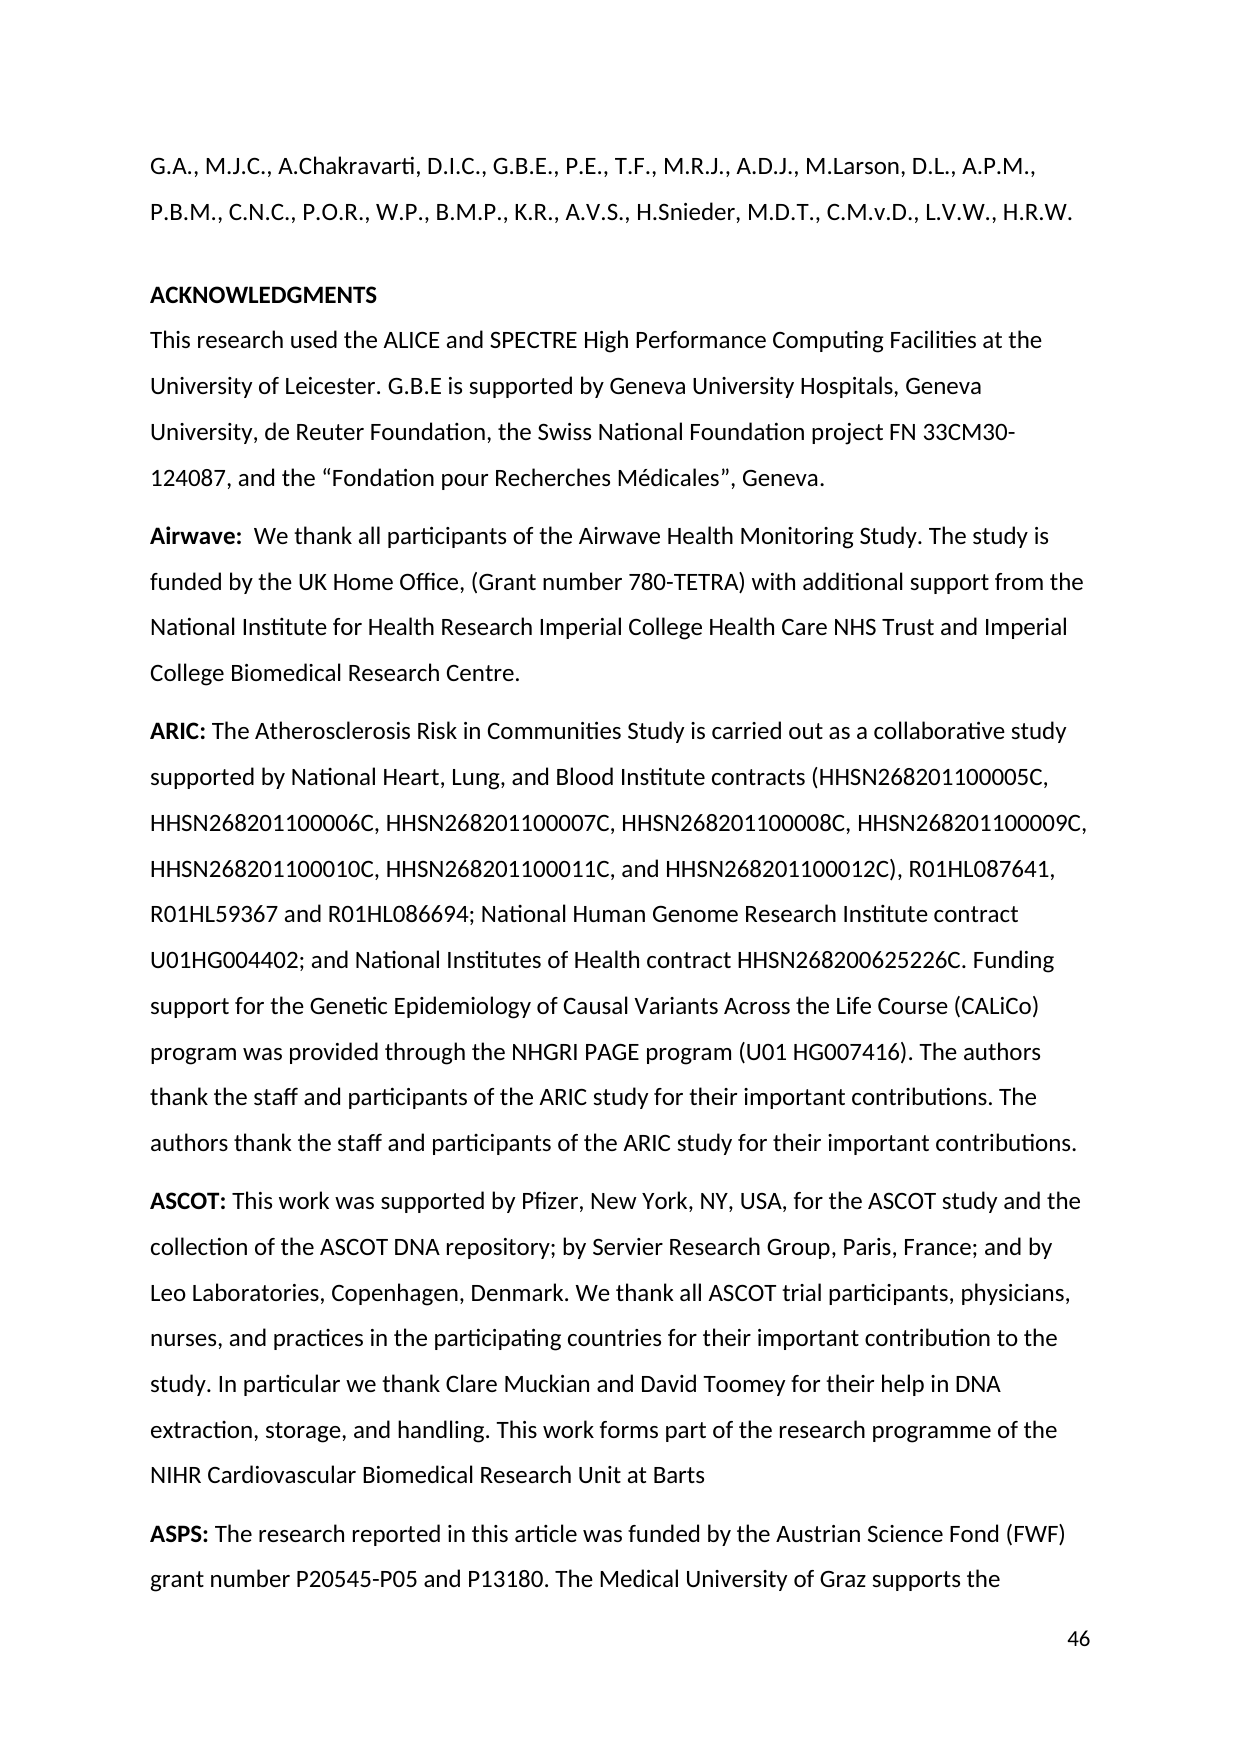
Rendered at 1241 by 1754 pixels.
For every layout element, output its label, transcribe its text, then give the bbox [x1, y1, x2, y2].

text ASCOT: This work was supported by Pfizer, New York, NY, USA, for the ASCOT study and the collection of the ASCOT DNA repository; by Servier Research Group, Paris, France; and by Leo Laboratories, Copenhagen, Denmark. We thank all ASCOT trial participants, physicians, nurses, and practices in the participating countries for their important contribution to the study. In particular we thank Clare Muckian and David Toomey for their help in DNA extraction, storage, and handling. This work forms part of the research programme of the NIHR Cardiovascular Biomedical Research Unit at Barts [150, 1185, 1090, 1490]
text ARIC: The Atherosclerosis Risk in Communities Study is carried out as a collaborative study supported by National Heart, Lung, and Blood Institute contracts (HHSN268201100005C, HHSN268201100006C, HHSN268201100007C, HHSN268201100008C, HHSN268201100009C, HHSN268201100010C, HHSN268201100011C, and HHSN268201100012C), R01HL087641, R01HL59367 and R01HL086694; National Human Genome Research Institute contract U01HG004402; and National Institutes of Health contract HHSN268200625226C. Funding support for the Genetic Epidemiology of Causal Variants Across the Life Course (CALiCo) program was provided through the NHGRI PAGE program (U01 HG007416). The authors thank the staff and participants of the ARIC study for their important contributions. The authors thank the staff and participants of the ARIC study for their important contributions. [150, 716, 1090, 1158]
text This research used the ALICE and SPECTRE High Performance Computing Facilities at the University of Leicester. G.B.E is supported by Geneva University Hospitals, Geneva University, de Reuter Foundation, the Swiss National Foundation project FN 33CM30-124087, and the “Fondation pour Recherches Médicales”, Geneva. [150, 325, 1090, 492]
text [150, 1518, 1090, 1594]
text G.A., M.J.C., A.Chakravarti, D.I.C., G.B.E., P.E., T.F., M.R.J., A.D.J., M.Larson, D.L., A.P.M., P.B.M., C.N.C., P.O.R., W.P., B.M.P., K.R., A.V.S., H.Snieder, M.D.T., C.M.v.D., L.V.W., H.R.W. [150, 150, 1090, 226]
text Airwave: We thank all participants of the Airwave Health Monitoring Study. The study is funded by the UK Home Office, (Grant number 780-TETRA) with additional support from the National Institute for Health Research Imperial College Health Care NHS Trust and Imperial College Biomedical Research Centre. [150, 520, 1090, 688]
text ACKNOWLEDGMENTS [150, 279, 1090, 309]
